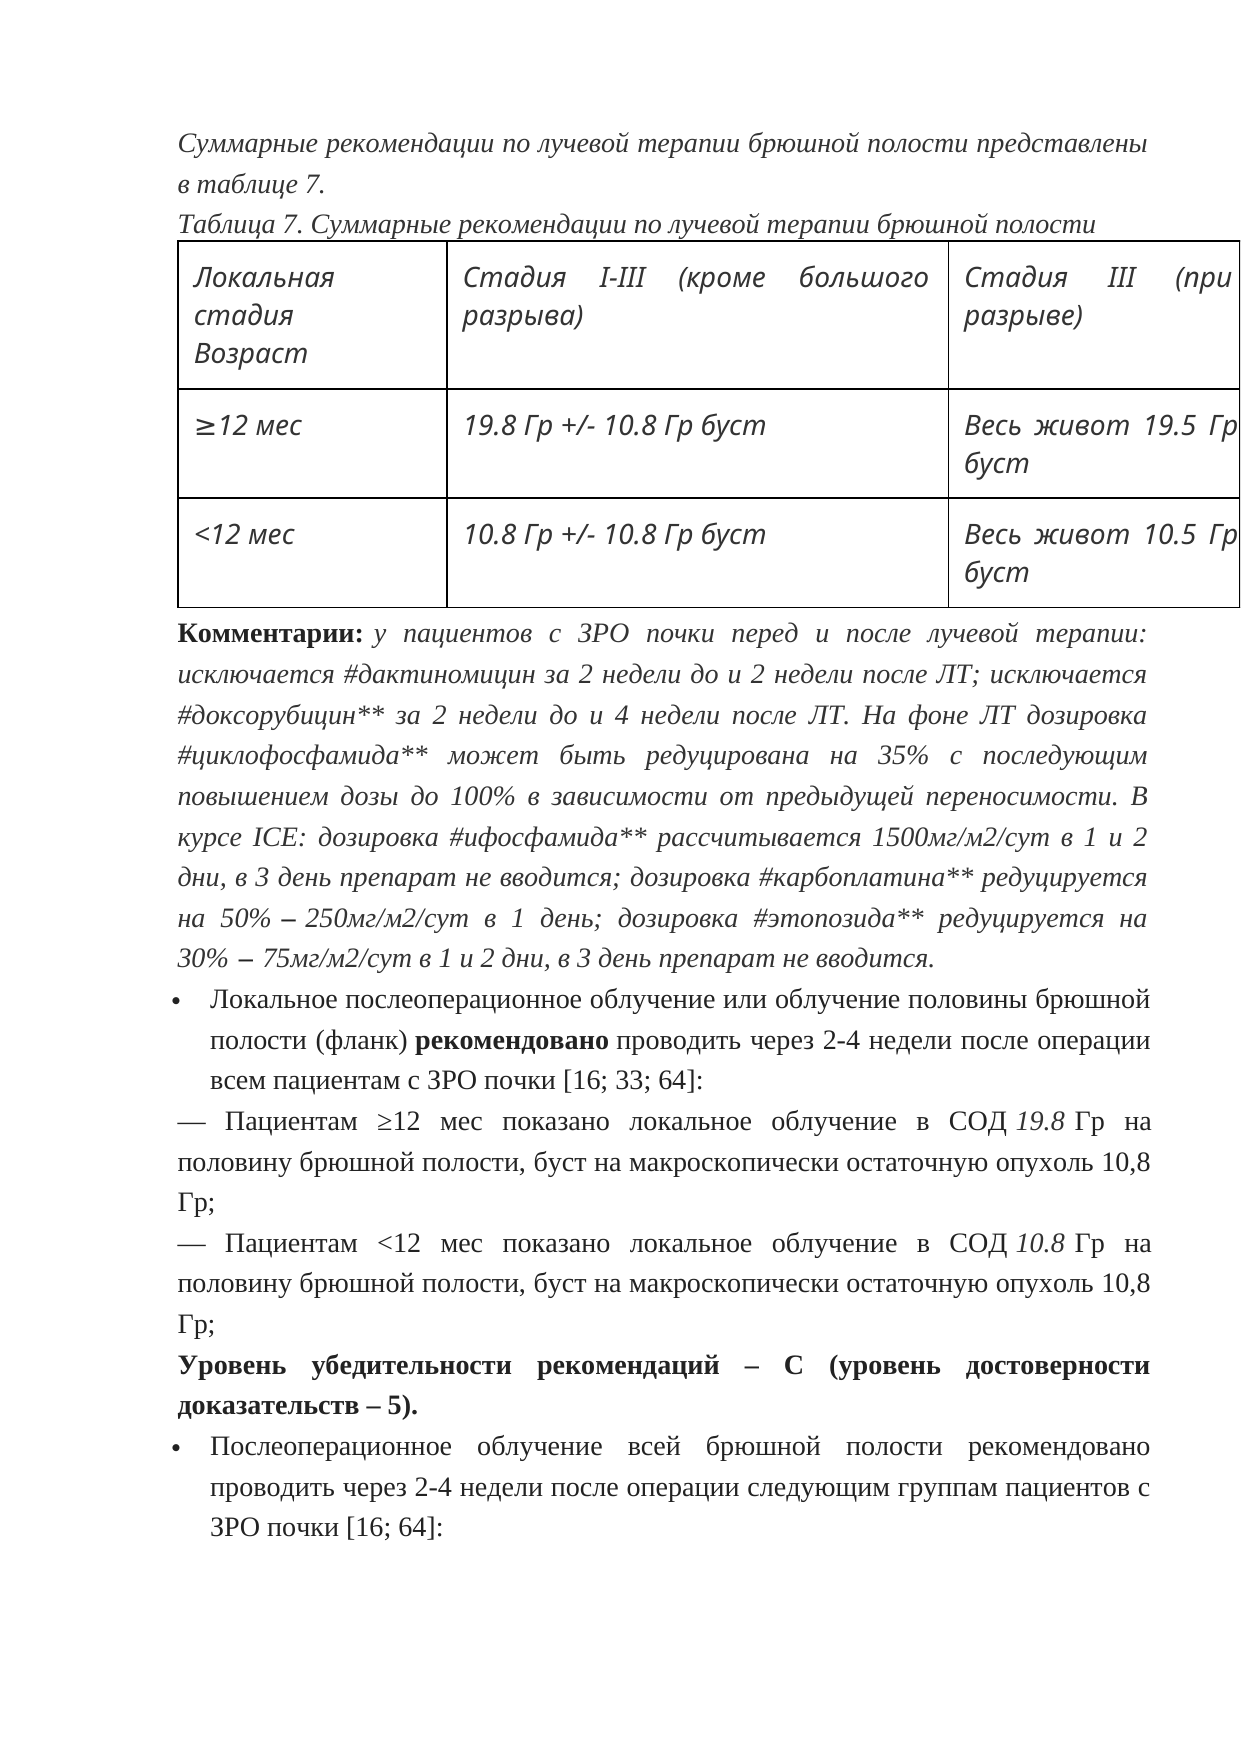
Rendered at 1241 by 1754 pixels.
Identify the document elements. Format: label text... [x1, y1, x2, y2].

table_cell <12 мес [179, 499, 446, 607]
text Таблица 7. Суммарные рекомендации по лучевой терапии брюшной полости [177, 199, 1152, 240]
text — Пациентам ≥12 мес показано локальное облучение в СОД 19.8 Гр на половину брюшной полости, буст на макроскопически остаточную опухоль 10,8 Гр; [177, 1096, 1152, 1218]
table_cell Весь живот 10.5 Гр +/- 10.8 Гр буст [949, 499, 1239, 607]
list Локальное послеоперационное облучение или облучение половины брюшной полости (фланк) рекомендовано проводить через 2-4 недели после операции всем пациентам с ЗРО почки [16; 33; 64]: [172, 974, 1152, 1096]
table_header Стадия I-III (кроме большого разрыва) [448, 242, 948, 388]
table_cell ≥12 мес [179, 390, 446, 497]
table_cell Весь живот 19.5 Гр +/- 10.8 Гр буст [949, 390, 1239, 497]
text Комментарии: у пациентов с ЗРО почки перед и после лучевой терапии: исключается #дактиномицин за 2 недели до и 2 недели после ЛТ; исключается #доксорубицин** за 2 недели до и 4 недели после ЛТ. На фоне ЛТ дозировка #циклофосфамида** может быть редуцирована на 35% с последующим повышением дозы до 100% в зависимости от предыдущей переносимости. В курсе ICE: дозировка #ифосфамида** рассчитывается 1500мг/м2/сут в 1 и 2 дни, в 3 день препарат не вводится; дозировка #карбоплатина** редуцируется на 50% – 250мг/м2/сут в 1 день; дозировка #этопозида** редуцируется на 30% – 75мг/м2/сут в 1 и 2 дни, в 3 день препарат не вводится. [177, 608, 1152, 974]
table_cell 19.8 Гр +/- 10.8 Гр буст [448, 390, 948, 497]
table_cell 10.8 Гр +/- 10.8 Гр буст [448, 499, 948, 607]
table_header Локальная стадия Возраст [179, 242, 446, 388]
list Послеоперационное облучение всей брюшной полости рекомендовано проводить через 2-4 недели после операции следующим группам пациентов с ЗРО почки [16; 64]: [172, 1421, 1152, 1543]
table_header Стадия III (при большом разрыве) [949, 242, 1239, 388]
text Уровень убедительности рекомендаций – С (уровень достоверности доказательств – 5). [177, 1339, 1152, 1421]
text Суммарные рекомендации по лучевой терапии брюшной полости представлены в таблице 7. [177, 118, 1152, 199]
text — Пациентам <12 мес показано локальное облучение в СОД 10.8 Гр на половину брюшной полости, буст на макроскопически остаточную опухоль 10,8 Гр; [177, 1218, 1152, 1339]
